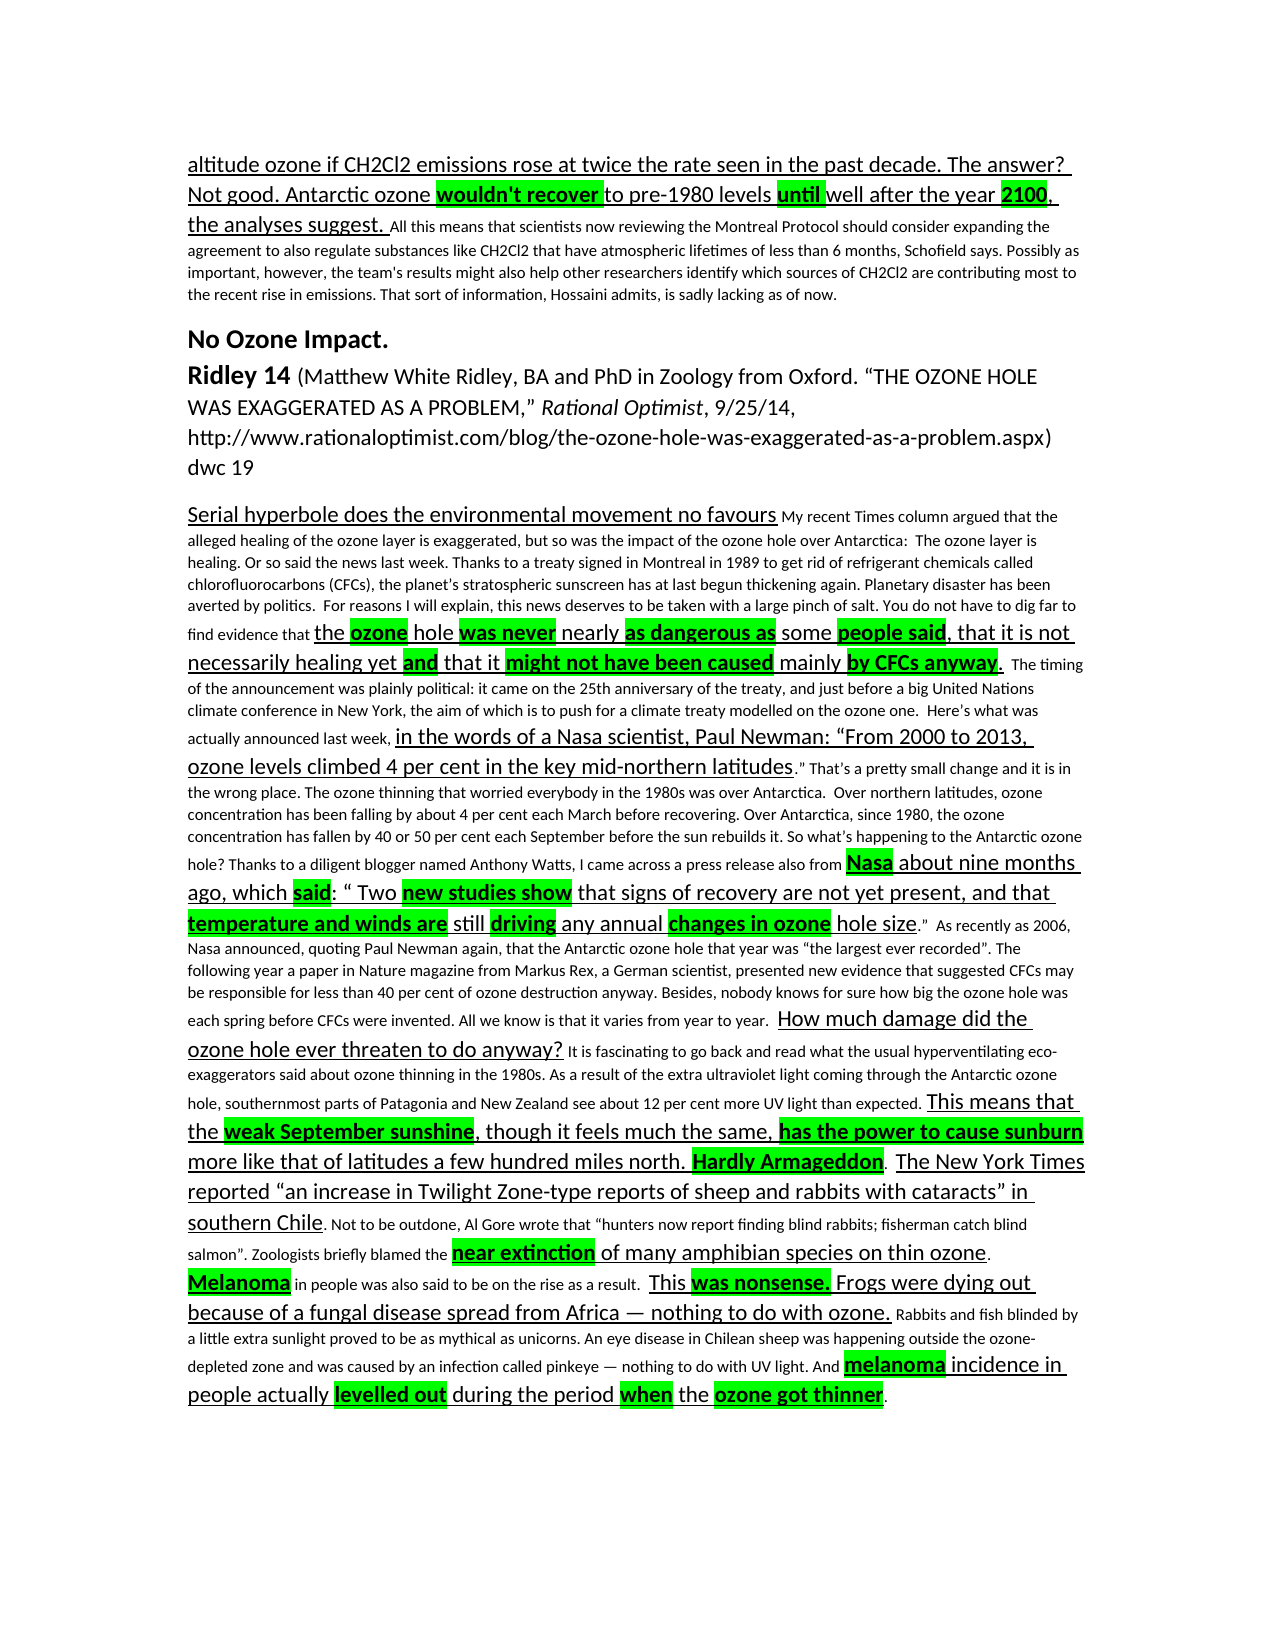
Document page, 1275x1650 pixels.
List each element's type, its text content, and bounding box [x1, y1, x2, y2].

subtitle No Ozone Impact. [187, 322, 1087, 355]
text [187, 150, 1087, 304]
text Serial hyperbole does the environmental movement no favours My recent Times column argued that the alleged healing of the ozone layer is exaggerated, but so was the impact of the ozone hole over Antarctica: The ozone layer is healing. Or so said the news last week. Thanks to a treaty signed in Montreal in 1989 to get rid of refrigerant chemicals called chlorofluorocarbons (CFCs), the planet’s stratospheric sunscreen has at last begun thickening again. Planetary disaster has been averted by politics. For reasons I will explain, this news deserves to be taken with a large pinch of salt. You do not have to dig far to find evidence that the ozone hole was never nearly as dangerous as some people said, that it is not necessarily healing yet and that it might not have been caused mainly by CFCs anyway. The timing of the announcement was plainly political: it came on the 25th anniversary of the treaty, and just before a big United Nations climate conference in New York, the aim of which is to push for a climate treaty modelled on the ozone one. Here’s what was actually announced last week, in the words of a Nasa scientist, Paul Newman: “From 2000 to 2013, ozone levels climbed 4 per cent in the key mid-northern latitudes.” That’s a pretty small change and it is in the wrong place. The ozone thinning that worried everybody in the 1980s was over Antarctica. Over northern latitudes, ozone concentration has been falling by about 4 per cent each March before recovering. Over Antarctica, since 1980, the ozone concentration has fallen by 40 or 50 per cent each September before the sun rebuilds it. So what’s happening to the Antarctic ozone hole? Thanks to a diligent blogger named Anthony Watts, I came across a press release also from Nasa about nine months ago, which said: “ Two new studies show that signs of recovery are not yet present, and that temperature and winds are still driving any annual changes in ozone hole size.” As recently as 2006, Nasa announced, quoting Paul Newman again, that the Antarctic ozone hole that year was “the largest ever recorded”. The following year a paper in Nature magazine from Markus Rex, a German scientist, presented new evidence that suggested CFCs may be responsible for less than 40 per cent of ozone destruction anyway. Besides, nobody knows for sure how big the ozone hole was each spring before CFCs were invented. All we know is that it varies from year to year. How much damage did the ozone hole ever threaten to do anyway? It is fascinating to go back and read what the usual hyperventilating eco-exaggerators said about ozone thinning in the 1980s. As a result of the extra ultraviolet light coming through the Antarctic ozone hole, southernmost parts of Patagonia and New Zealand see about 12 per cent more UV light than expected. This means that the weak September sunshine, though it feels much the same, has the power to cause sunburn more like that of latitudes a few hundred miles north. Hardly Armageddon. The New York Times reported “an increase in Twilight Zone-type reports of sheep and rabbits with cataracts” in southern Chile. Not to be outdone, Al Gore wrote that “hunters now report finding blind rabbits; fisherman catch blind salmon”. Zoologists briefly blamed the near extinction of many amphibian species on thin ozone. Melanoma in people was also said to be on the rise as a result. This was nonsense. Frogs were dying out because of a fungal disease spread from Africa — nothing to do with ozone. Rabbits and fish blinded by a little extra sunlight proved to be as mythical as unicorns. An eye disease in Chilean sheep was happening outside the ozone-depleted zone and was caused by an infection called pinkeye — nothing to do with UV light. And melanoma incidence in people actually levelled out during the period when the ozone got thinner. [187, 500, 1087, 1409]
text Ridley 14 (Matthew White Ridley, BA and PhD in Zoology from Oxford. “THE OZONE HOLE WAS EXAGGERATED AS A PROBLEM,” Rational Optimist, 9/25/14, http://www.rationaloptimist.com/blog/the-ozone-hole-was-exaggerated-as-a-problem.aspx) dwc 19 [187, 358, 1087, 482]
